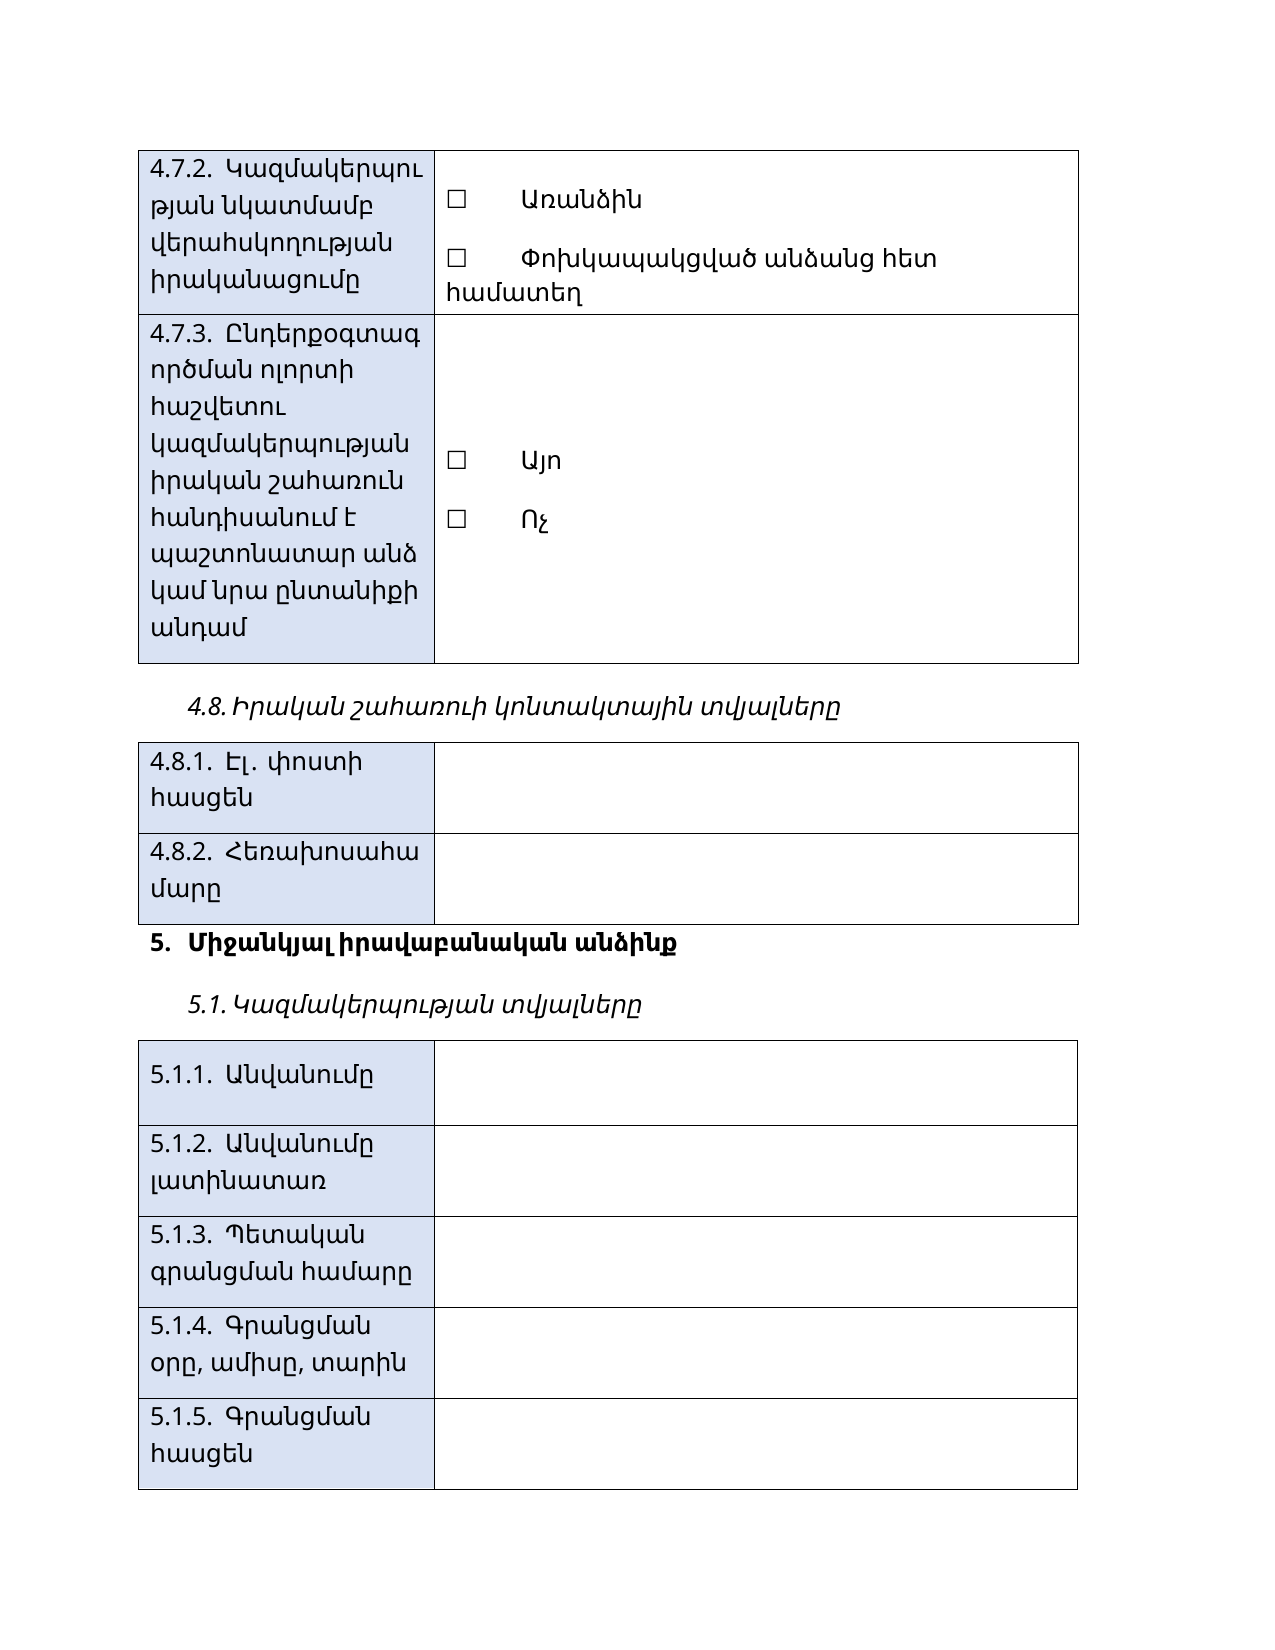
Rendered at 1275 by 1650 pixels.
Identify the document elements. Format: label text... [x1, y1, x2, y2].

table_cell Կազմակերպության նկատմամբ վերահսկողության իրականացումը [139, 151, 434, 314]
list Կազմակերպության տվյալները [187, 987, 1125, 1021]
table_cell [435, 834, 1078, 924]
table_cell Ընդերքօգտագործման ոլորտի հաշվետու կազմակերպության իրական շահառուն հանդիսանում է պաշտոնատար անձ կամ նրա ընտանիքի անդամ [139, 315, 434, 663]
table_header Անվանումը [139, 1041, 434, 1125]
table_cell Այո Ոչ [435, 315, 1078, 663]
table_cell Գրանցման օրը, ամիսը, տարին [139, 1308, 434, 1398]
table_cell [435, 1308, 1077, 1398]
table_cell [435, 1217, 1077, 1307]
table_cell Գրանցման հասցեն [139, 1399, 434, 1488]
table_header [435, 743, 1078, 833]
list Իրական շահառուի կոնտակտային տվյալները [187, 689, 1125, 723]
table_cell Պետական գրանցման համարը [139, 1217, 434, 1307]
table_cell Անվանումը լատինատառ [139, 1126, 434, 1216]
list Միջանկյալ իրավաբանական անձինք [150, 925, 1125, 959]
table_cell [435, 1399, 1077, 1488]
table_header Էլ․ փոստի հասցեն [139, 743, 434, 833]
table_cell Հեռախոսահամարը [139, 834, 434, 924]
table_header [435, 1041, 1077, 1125]
table_cell [435, 1126, 1077, 1216]
table_cell Առանձին Փոխկապակցված անձանց հետ համատեղ [435, 151, 1078, 314]
